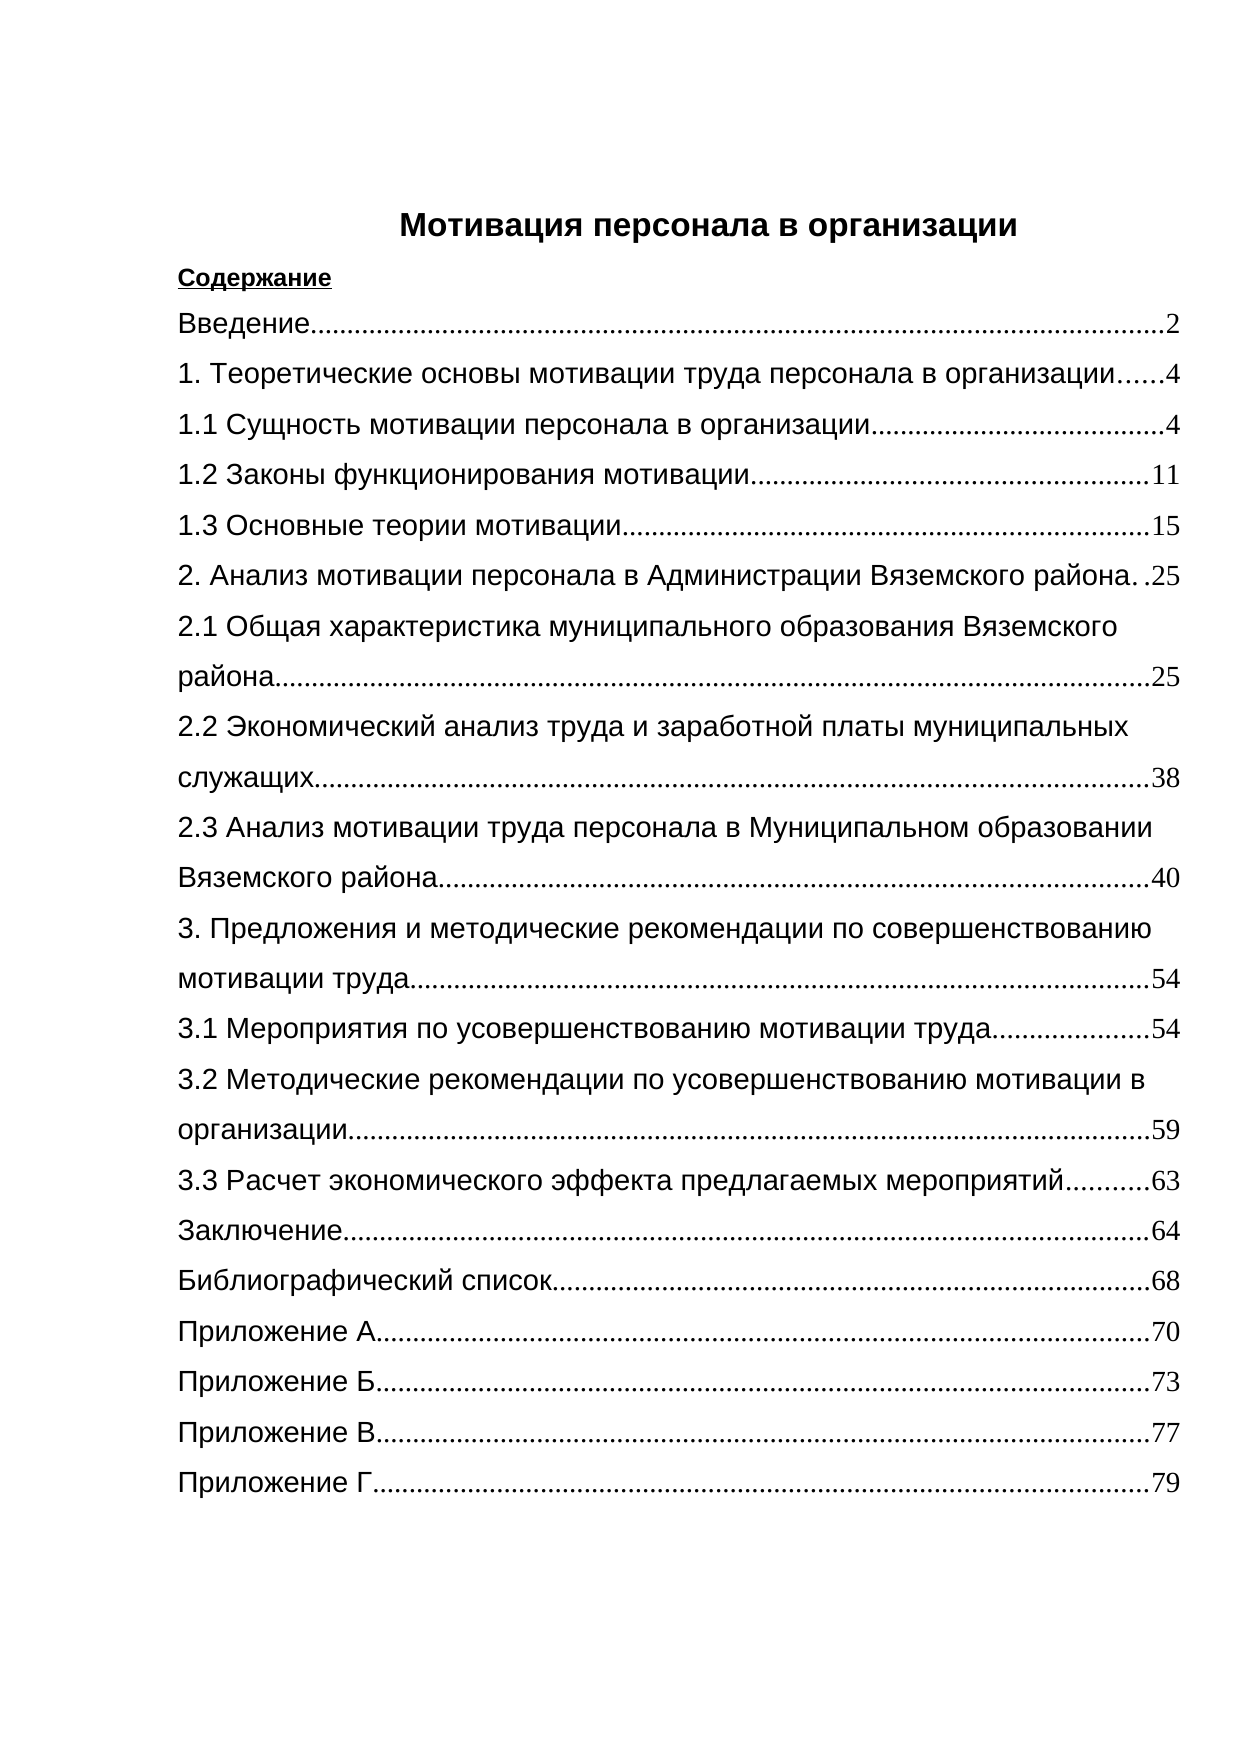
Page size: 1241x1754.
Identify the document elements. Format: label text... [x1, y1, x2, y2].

text Введение 2 [177, 306, 1181, 340]
text Приложение В 77 [177, 1415, 1181, 1448]
text Заключение 64 [177, 1213, 1181, 1247]
text 1.3 Основные теории мотивации 15 [177, 508, 1181, 541]
text 3.1 Мероприятия по усовершенствованию мотивации труда 54 [177, 1011, 1181, 1045]
text Мотивация персонала в организации [177, 205, 1181, 244]
text 2. Анализ мотивации персонала в Администрации Вяземского района 25 [177, 558, 1181, 592]
text Приложение Г 79 [177, 1465, 1181, 1499]
text Приложение Б 73 [177, 1364, 1181, 1398]
text 2.2 Экономический анализ труда и заработной платы муниципальных служащих 38 [177, 709, 1181, 793]
text 3.3 Расчет экономического эффекта предлагаемых мероприятий 63 [177, 1163, 1181, 1196]
text 2.3 Анализ мотивации труда персонала в Муниципальном образовании Вяземского района 40 [177, 810, 1181, 894]
text 2.1 Общая характеристика муниципального образования Вяземского района 25 [177, 608, 1181, 692]
text Приложение А 70 [177, 1314, 1181, 1347]
text 3.2 Методические рекомендации по усовершенствованию мотивации в организации 59 [177, 1062, 1181, 1146]
text Библиографический список 68 [177, 1263, 1181, 1297]
text 1.2 Законы функционирования мотивации 11 [177, 457, 1181, 491]
text 1. Теоретические основы мотивации труда персонала в организации 4 [177, 356, 1181, 390]
text 3. Предложения и методические рекомендации по совершенствованию мотивации труда 54 [177, 911, 1181, 995]
text 1.1 Сущность мотивации персонала в организации 4 [177, 407, 1181, 441]
text Содержание [177, 263, 1181, 292]
